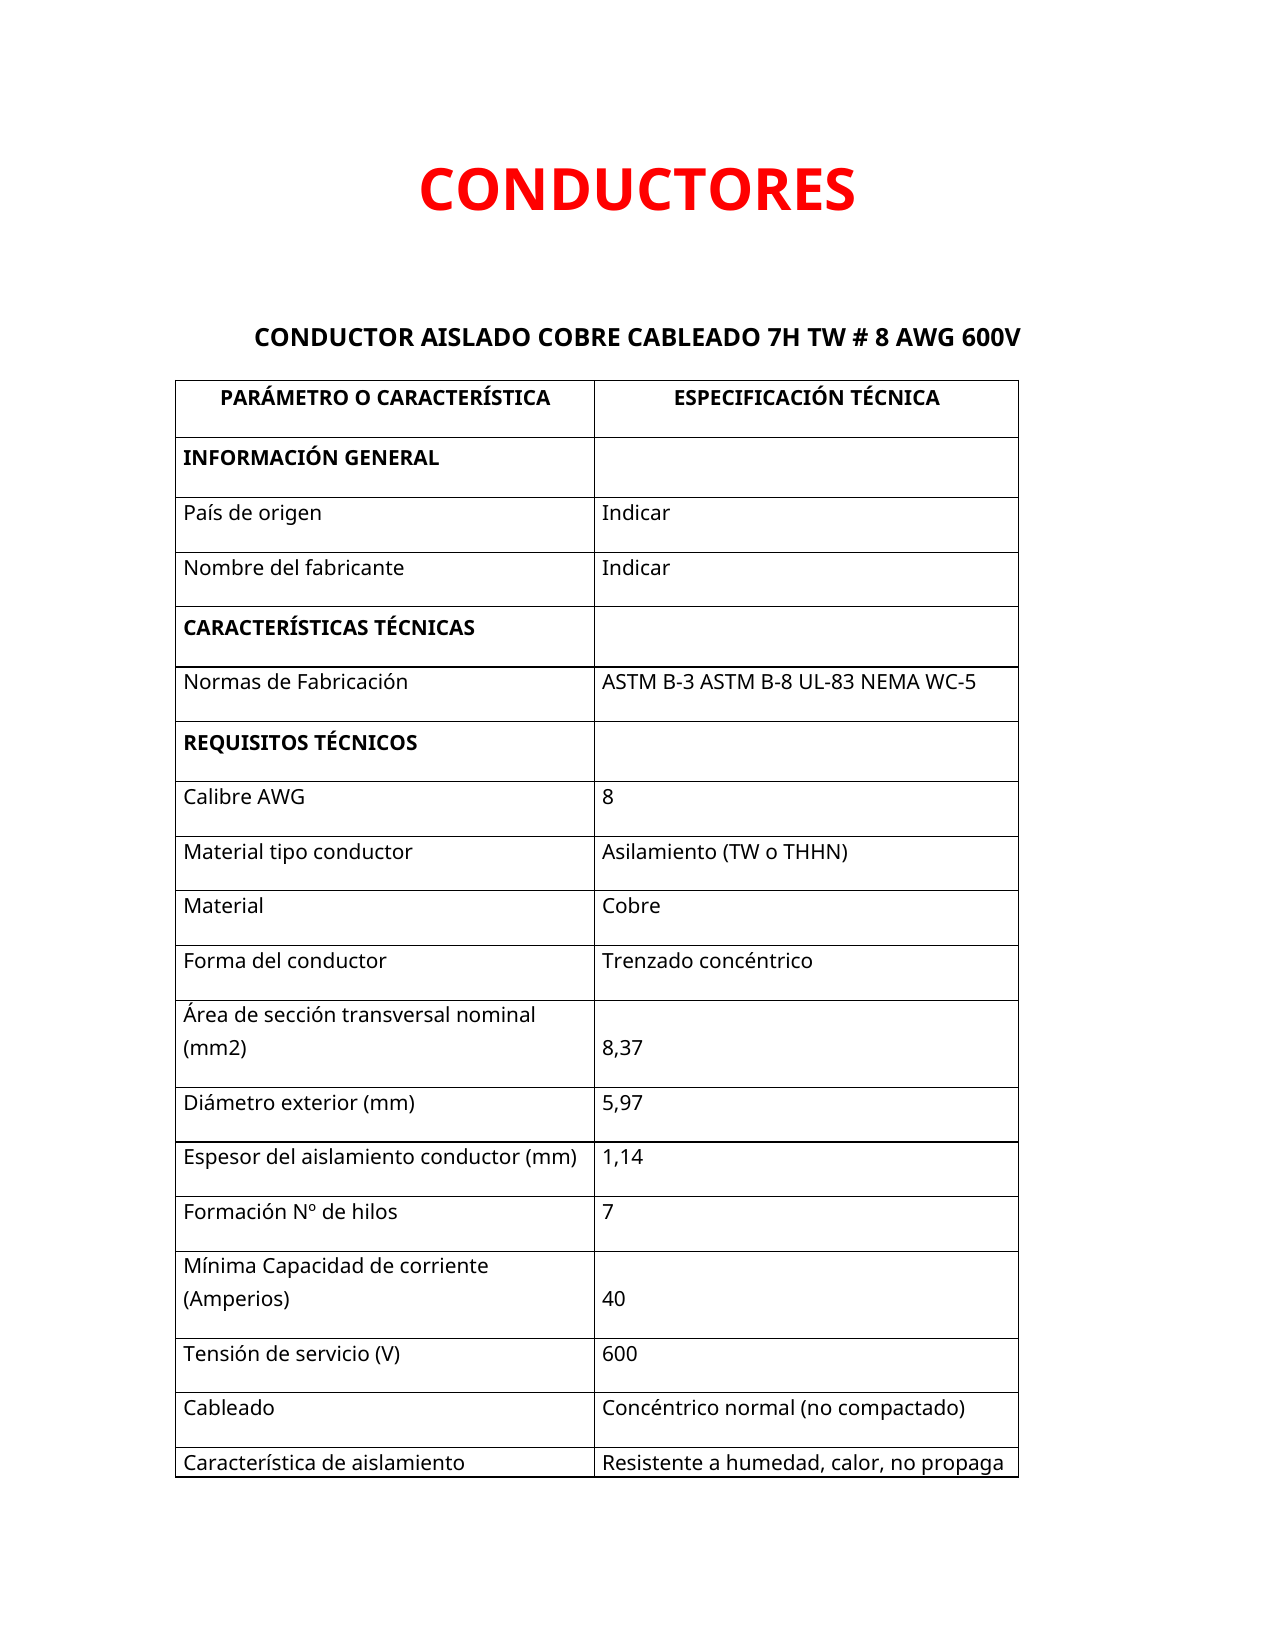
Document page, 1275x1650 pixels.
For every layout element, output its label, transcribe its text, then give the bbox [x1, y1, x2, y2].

table_cell Material [176, 891, 594, 945]
table_cell 1,14 [595, 1143, 1018, 1196]
table_cell 5,97 [595, 1088, 1018, 1141]
table_cell País de origen [176, 498, 594, 552]
table_cell Diámetro exterior (mm) [176, 1088, 594, 1141]
table_cell Trenzado concéntrico [595, 946, 1018, 999]
table_cell 7 [595, 1197, 1018, 1251]
table_header ESPECIFICACIÓN TÉCNICA [595, 381, 1018, 437]
table_cell [595, 438, 1018, 497]
table_cell Indicar [595, 498, 1018, 552]
table_cell Tensión de servicio (V) [176, 1339, 594, 1392]
table_cell [595, 607, 1018, 666]
table_cell ASTM B-3 ASTM B-8 UL-83 NEMA WC-5 [595, 668, 1018, 721]
table_cell Indicar [595, 553, 1018, 606]
table_header PARÁMETRO O CARACTERÍSTICA [176, 381, 594, 437]
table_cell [176, 1448, 594, 1476]
table_cell Espesor del aislamiento conductor (mm) [176, 1143, 594, 1196]
table_cell Calibre AWG [176, 782, 594, 836]
table_cell Formación Nº de hilos [176, 1197, 594, 1251]
text CONDUCTORES [177, 148, 1098, 227]
table_cell CARACTERÍSTICAS TÉCNICAS [176, 607, 594, 666]
text CONDUCTOR AISLADO COBRE CABLEADO 7H TW # 8 AWG 600V [177, 320, 1098, 354]
table_cell Normas de Fabricación [176, 668, 594, 721]
table_cell Concéntrico normal (no compactado) [595, 1393, 1018, 1447]
table_cell INFORMACIÓN GENERAL [176, 438, 594, 497]
table_cell Material tipo conductor [176, 837, 594, 890]
table_cell Cableado [176, 1393, 594, 1447]
table_cell Asilamiento (TW o THHN) [595, 837, 1018, 890]
table_cell Mínima Capacidad de corriente (Amperios) [176, 1252, 594, 1338]
table_cell Nombre del fabricante [176, 553, 594, 606]
table_cell 600 [595, 1339, 1018, 1392]
table_cell Área de sección transversal nominal (mm2) [176, 1001, 594, 1087]
table_cell 8,37 [595, 1001, 1018, 1087]
table_cell Cobre [595, 891, 1018, 945]
table_cell Forma del conductor [176, 946, 594, 999]
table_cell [595, 1448, 1018, 1476]
table_cell REQUISITOS TÉCNICOS [176, 722, 594, 781]
table_cell 40 [595, 1252, 1018, 1338]
table_cell [595, 722, 1018, 781]
table_cell 8 [595, 782, 1018, 836]
